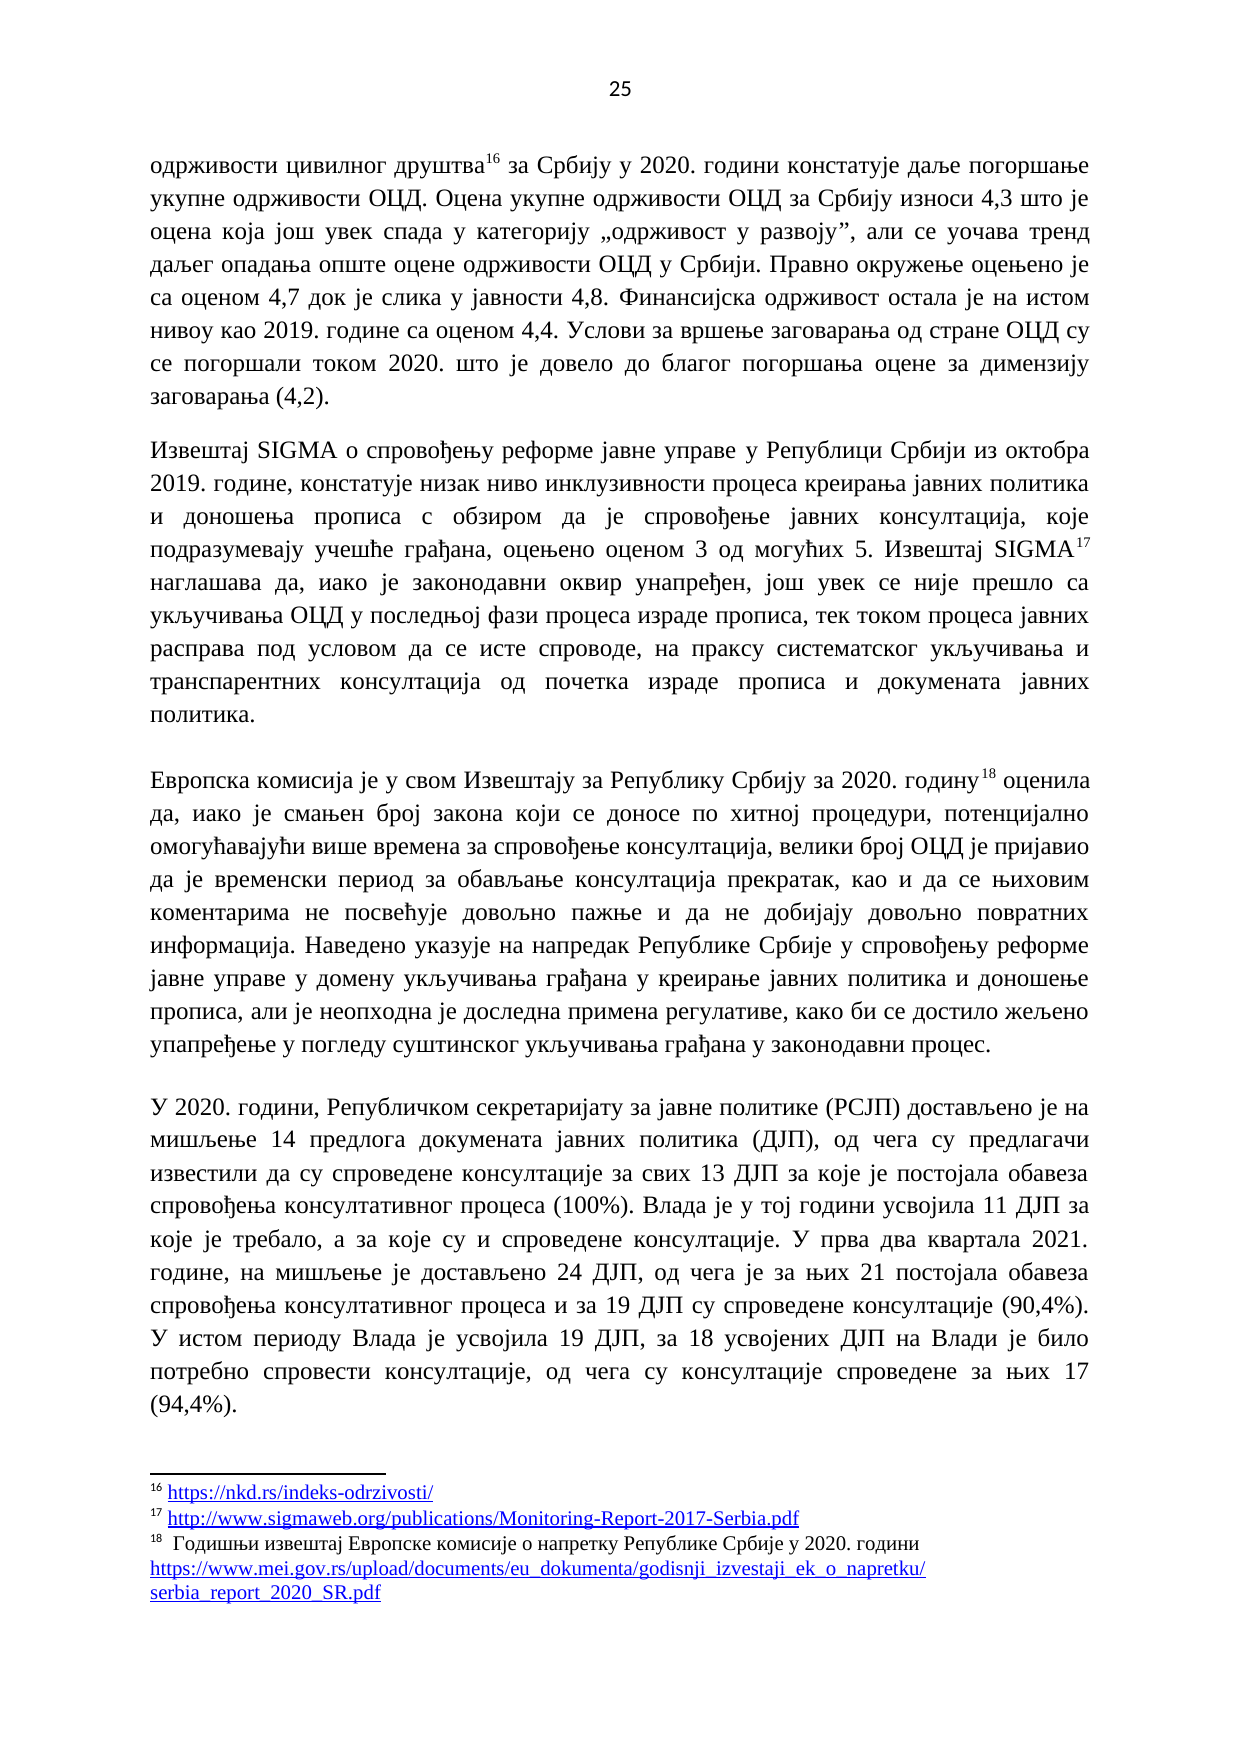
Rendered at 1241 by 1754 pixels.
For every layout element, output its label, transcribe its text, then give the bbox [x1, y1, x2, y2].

text У 2020. години, Републичком секретаријату за јавне политике (РСЈП) достављено је на мишљење 14 предлога докумената јавних политика (ДЈП), од чега су предлагачи известили да су спроведене консултације за свих 13 ДЈП за које је постојала обавеза спровођења консултативног процеса (100%). Влада је у тој години усвојила 11 ДЈП за које је требало, а за које су и спроведене консултације. У прва два квартала 2021. године, на мишљење је достављено 24 ДЈП, од чега је за њих 21 постојала обавеза спровођења консултативног процеса и за 19 ДЈП су спроведене консултације (90,4%). У истом периоду Влада је усвојила 19 ДЈП, за 18 усвојених ДЈП на Влади је било потребно спровести консултације, од чега су консултације спроведене за њих 17 (94,4%). [150, 1092, 1090, 1417]
text Извештај SIGMA о спровођењу реформе јавне управе у Републици Србији из октобра 2019. године, констатује низак ниво инклузивности процеса креирања јавних политика и доношења прописа с обзиром да је спровођење јавних консултација, које подразумевају учешће грађана, оцењено оценом 3 од могућих 5. Извештај SIGMA наглашава да, иако је законодавни оквир унапређен, још увек се није прешло са укључивања ОЦД у последњој фази процеса израде прописа, тек током процеса јавних расправа под условом да се исте спроводе, на праксу систематског укључивања и транспарентних консултација од почетка израде прописа и докумената јавних политика. [150, 435, 1090, 728]
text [150, 150, 1090, 410]
text Европска комисија је у свом Извештају за Републику Србију за 2020. годину оценила да, иако је смањен број закона који се доносе по хитној процедури, потенцијално омогућавајући више времена за спровођење консултација, велики број ОЦД је пријавио да је временски период за обављање консултација прекратак, као и да се њиховим коментарима не посвећује довољно пажње и да не добијају довољно повратних информација. Наведено указује на напредак Републике Србије у спровођењу реформе јавне управе у домену укључивања грађана у креирање јавних политика и доношење прописа, али је неопходна је доследна примена регулативе, како би се достило жељено упапређење у погледу суштинског укључивања грађана у законодавни процес. [150, 765, 1090, 1058]
